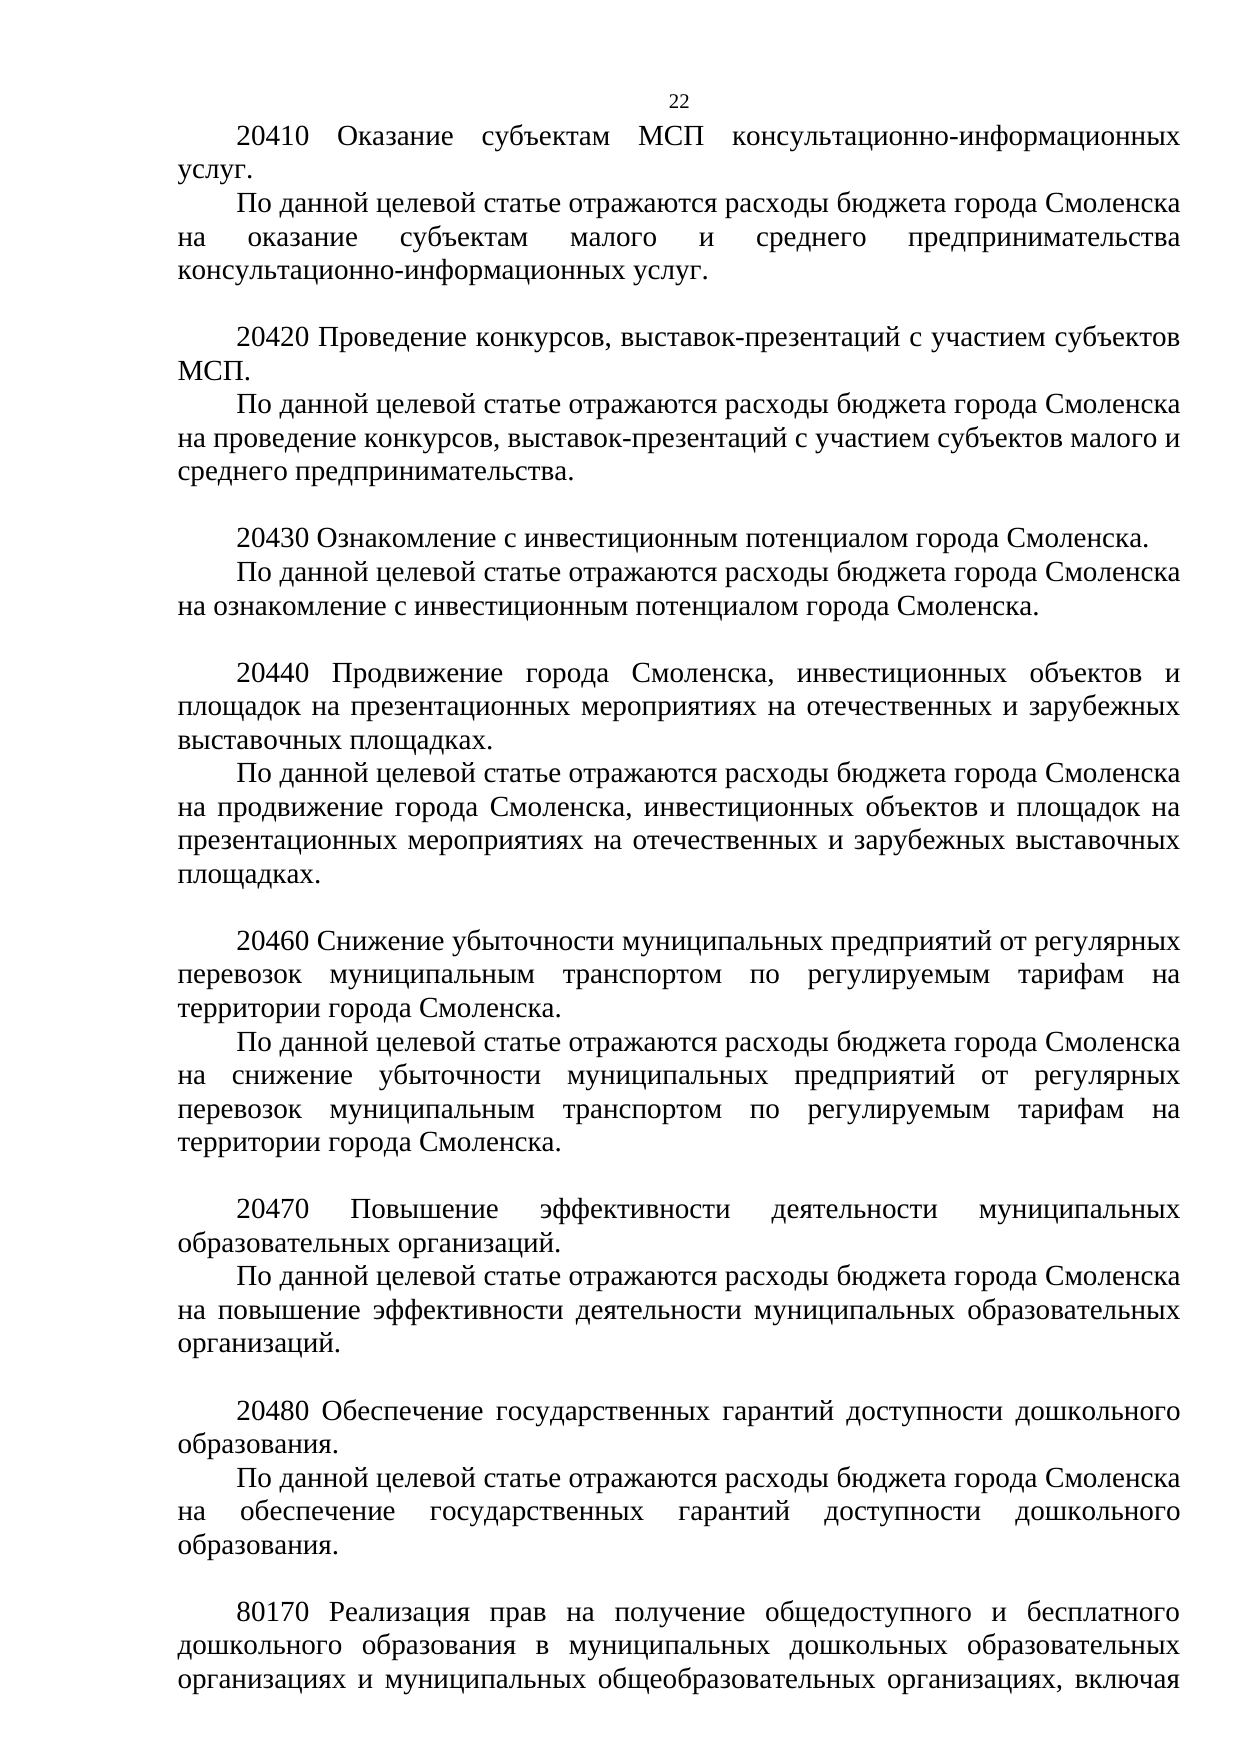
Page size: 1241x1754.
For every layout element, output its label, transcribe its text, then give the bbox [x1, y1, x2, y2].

text 20470 Повышение эффективности деятельности муниципальных образовательных организаций. [177, 1191, 1181, 1258]
text 20420 Проведение конкурсов, выставок-презентаций с участием субъектов МСП. [177, 319, 1181, 386]
text По данной целевой статье отражаются расходы бюджета города Смоленска на проведение конкурсов, выставок-презентаций с участием субъектов малого и среднего предпринимательства. [177, 386, 1181, 487]
text По данной целевой статье отражаются расходы бюджета города Смоленска на снижение убыточности муниципальных предприятий от регулярных перевозок муниципальным транспортом по регулируемым тарифам на территории города Смоленска. [177, 1024, 1181, 1158]
text 20440 Продвижение города Смоленска, инвестиционных объектов и площадок на презентационных мероприятиях на отечественных и зарубежных выставочных площадках. [177, 655, 1181, 755]
text 20480 Обеспечение государственных гарантий доступности дошкольного образования. [177, 1393, 1181, 1460]
text По данной целевой статье отражаются расходы бюджета города Смоленска на оказание субъектам малого и среднего предпринимательства консультационно-информационных услуг. [177, 185, 1181, 286]
text 20460 Снижение убыточности муниципальных предприятий от регулярных перевозок муниципальным транспортом по регулируемым тарифам на территории города Смоленска. [177, 923, 1181, 1024]
text По данной целевой статье отражаются расходы бюджета города Смоленска на повышение эффективности деятельности муниципальных образовательных организаций. [177, 1258, 1181, 1359]
text По данной целевой статье отражаются расходы бюджета города Смоленска на ознакомление с инвестиционным потенциалом города Смоленска. [177, 554, 1181, 621]
text 20410 Оказание субъектам МСП консультационно-информационных услуг. [177, 118, 1181, 185]
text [177, 1594, 1181, 1694]
text По данной целевой статье отражаются расходы бюджета города Смоленска на обеспечение государственных гарантий доступности дошкольного образования. [177, 1460, 1181, 1560]
text 20430 Ознакомление с инвестиционным потенциалом города Смоленска. [177, 521, 1181, 554]
text По данной целевой статье отражаются расходы бюджета города Смоленска на продвижение города Смоленска, инвестиционных объектов и площадок на презентационных мероприятиях на отечественных и зарубежных выставочных площадках. [177, 755, 1181, 889]
